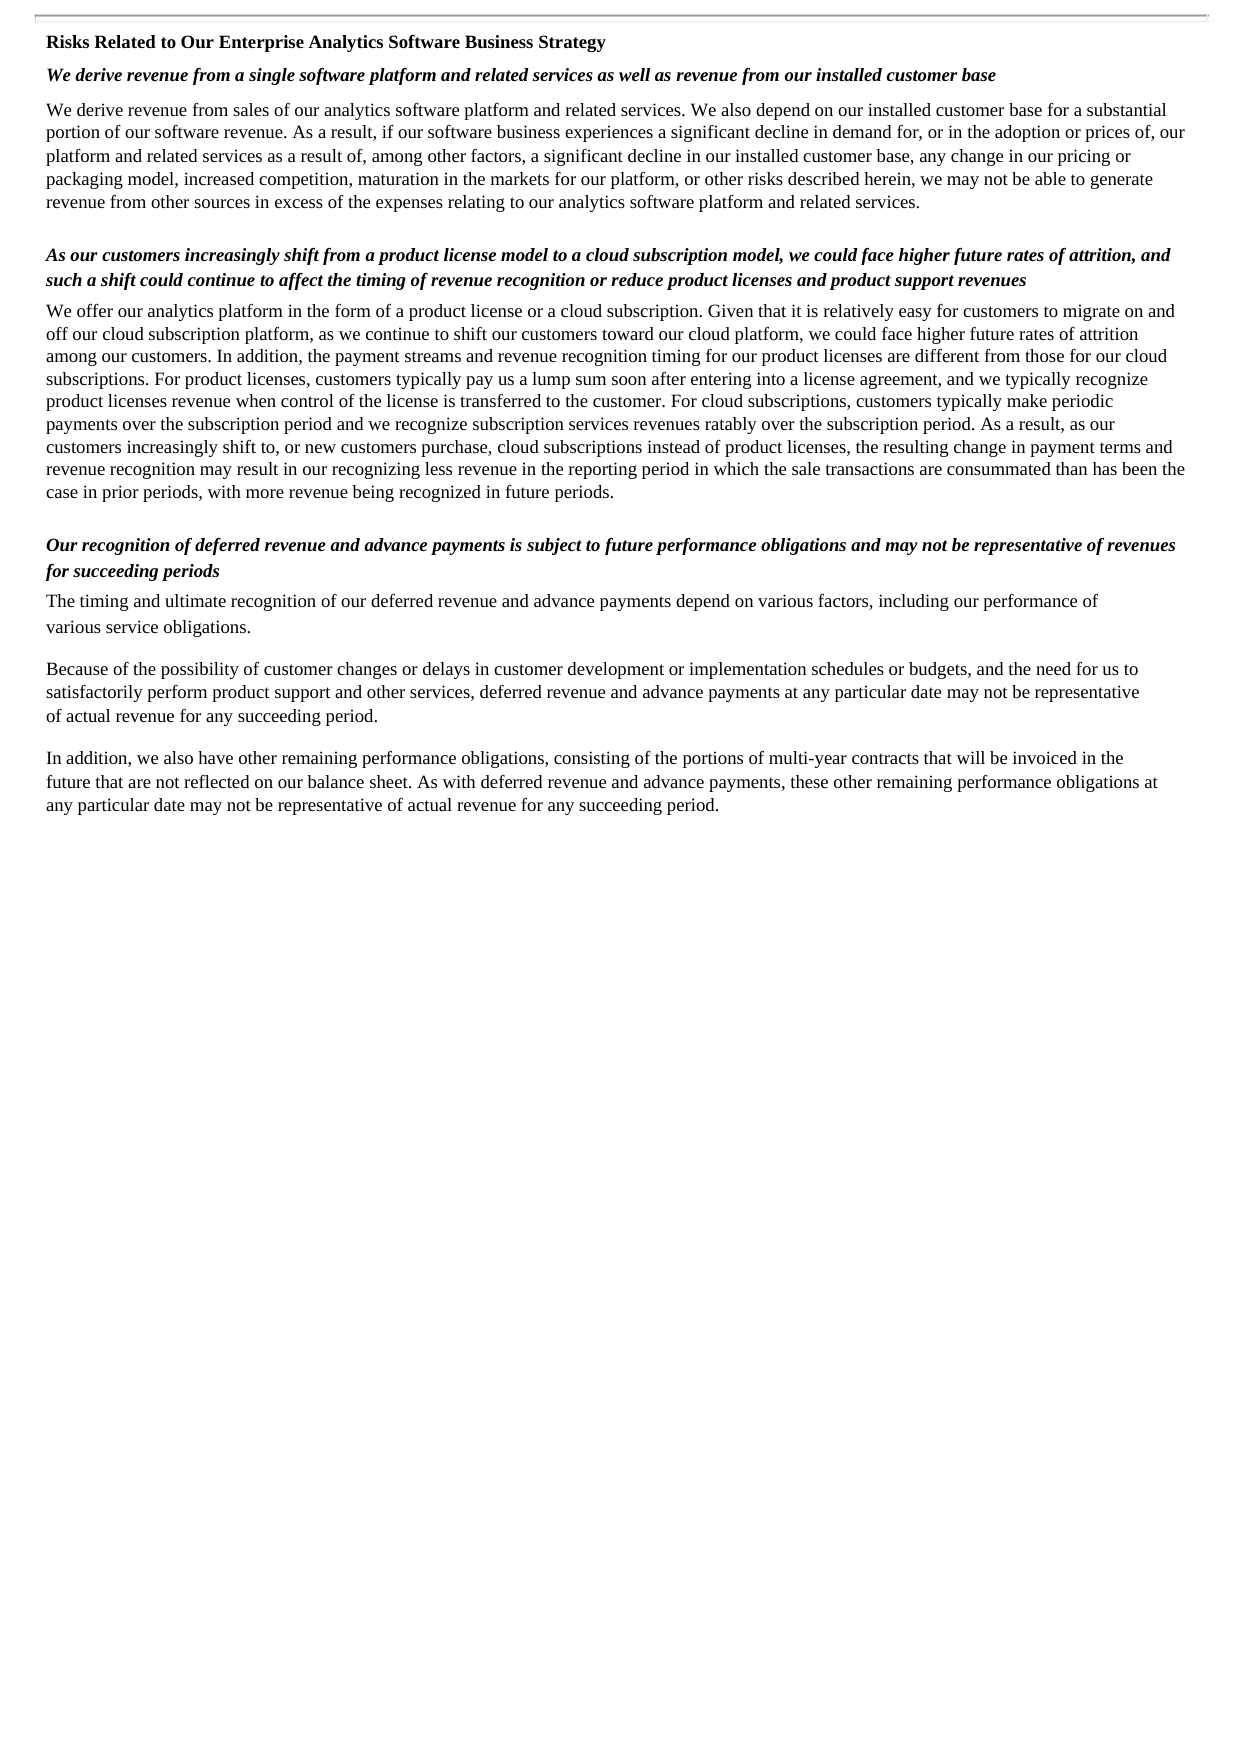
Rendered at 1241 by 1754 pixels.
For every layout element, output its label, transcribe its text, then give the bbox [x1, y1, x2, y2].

picture [32, 14, 1209, 24]
text Our recognition of deferred revenue and advance payments is subject to future performance obligations and may not be representative of revenues for succeeding periods [46, 534, 1178, 581]
text As our customers increasingly shift from a product license model to a cloud subscription model, we could face higher future rates of attrition, and such a shift could continue to affect the timing of revenue recognition or reduce product licenses and product support revenues [46, 243, 1172, 291]
text In addition, we also have other remaining performance obligations, consisting of the portions of multi-year contracts that will be invoiced in the future that are not reflected on our balance sheet. As with deferred revenue and advance payments, these other remaining performance obligations at any particular date may not be representative of actual revenue for any succeeding period. [46, 747, 1174, 816]
text Risks Related to Our Enterprise Analytics Software Business Strategy [46, 31, 1190, 52]
text We offer our analytics platform in the form of a product license or a cloud subscription. Given that it is relatively easy for customers to migrate on and off our cloud subscription platform, as we continue to shift our customers toward our cloud platform, we could face higher future rates of attrition among our customers. In addition, the payment streams and revenue recognition timing for our product licenses are different from those for our cloud subscriptions. For product licenses, customers typically pay us a lump sum soon after entering into a license agreement, and we typically recognize product licenses revenue when control of the license is transferred to the customer. For cloud subscriptions, customers typically make periodic payments over the subscription period and we recognize subscription services revenues ratably over the subscription period. As a result, as our customers increasingly shift to, or new customers purchase, cloud subscriptions instead of product licenses, the resulting change in payment terms and revenue recognition may result in our recognizing less revenue in the reporting period in which the sale transactions are consummated than has been the case in prior periods, with more revenue being recognized in future periods. [46, 300, 1190, 502]
text We derive revenue from sales of our analytics software platform and related services. We also depend on our installed customer base for a substantial portion of our software revenue. As a result, if our software business experiences a significant decline in demand for, or in the adoption or prices of, our platform and related services as a result of, among other factors, a significant decline in our installed customer base, any change in our pricing or packaging model, increased competition, maturation in the markets for our platform, or other risks described herein, we may not be able to generate revenue from other sources in excess of the expenses relating to our analytics software platform and related services. [46, 98, 1186, 212]
text The timing and ultimate recognition of our deferred revenue and advance payments depend on various factors, including our performance of various service obligations. [46, 590, 1159, 637]
text Because of the possibility of customer changes or delays in customer development or implementation schedules or budgets, and the need for us to satisfactorily perform product support and other services, deferred revenue and advance payments at any particular date may not be representative of actual revenue for any succeeding period. [46, 658, 1161, 727]
text We derive revenue from a single software platform and related services as well as revenue from our installed customer base [46, 64, 1190, 86]
